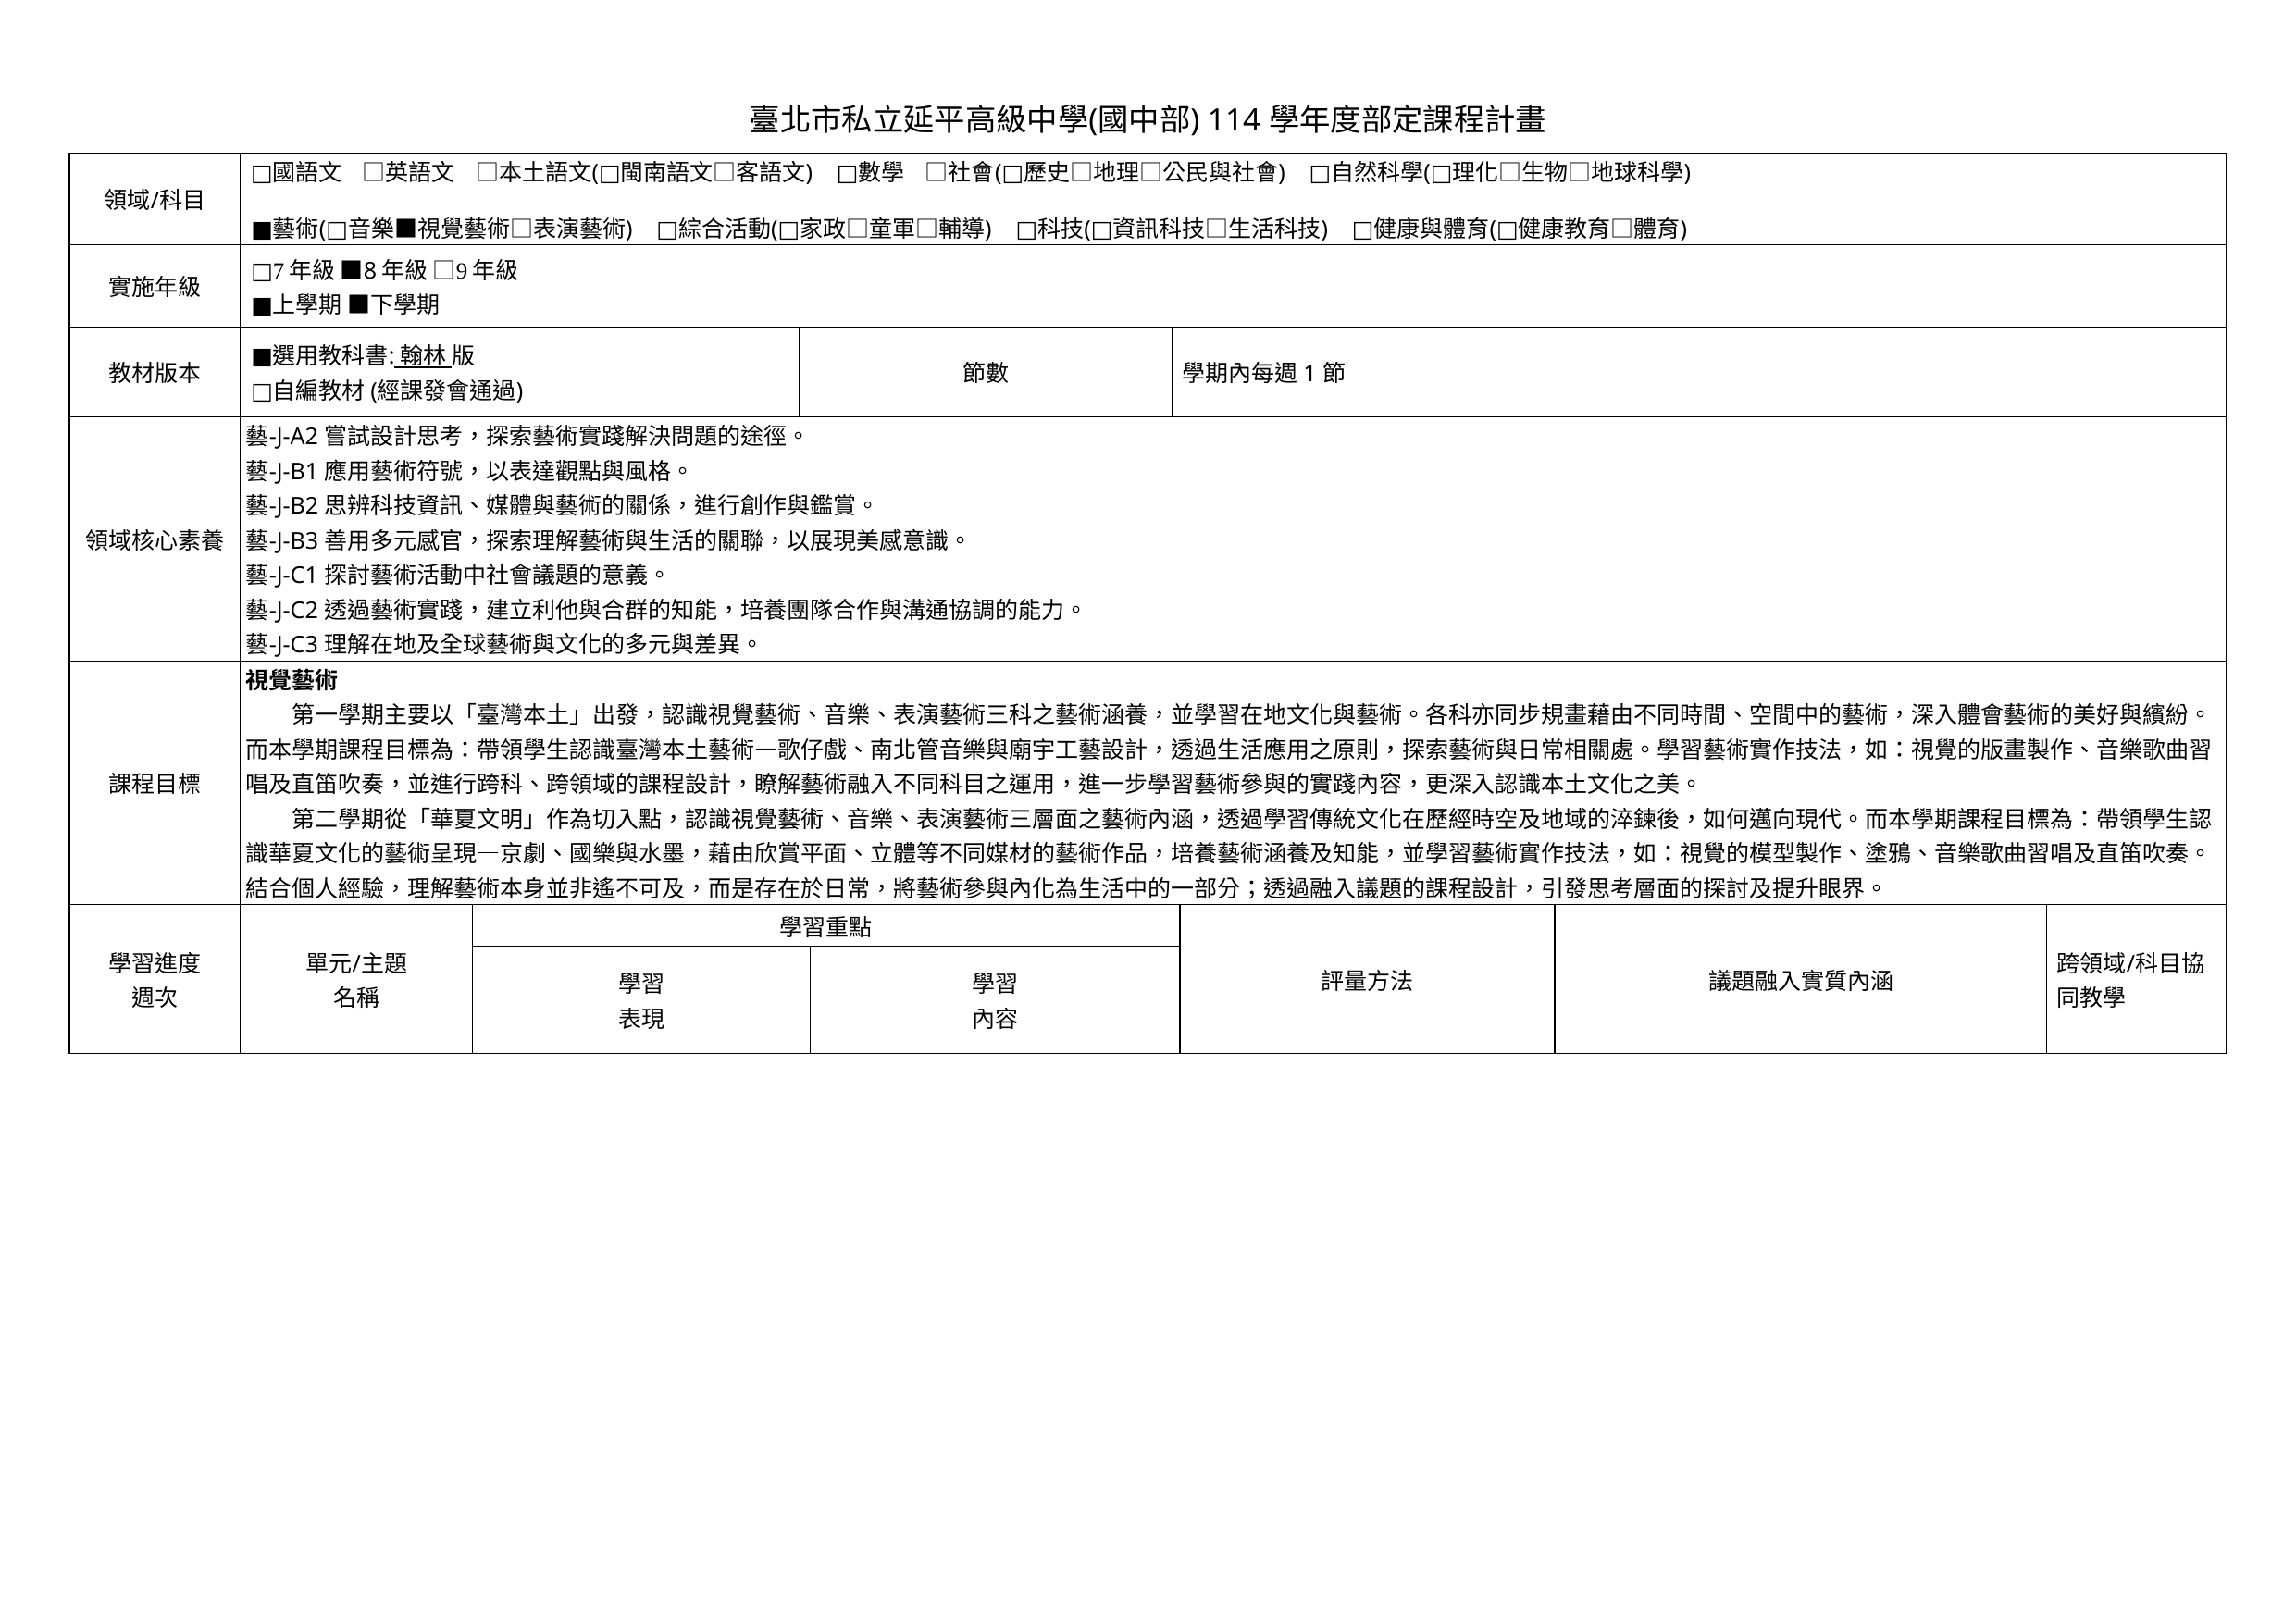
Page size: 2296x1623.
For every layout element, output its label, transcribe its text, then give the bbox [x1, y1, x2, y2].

table_cell 單元/主題 名稱 [241, 905, 472, 1053]
table_cell □7年級 ■8年級 □9年級 ■上學期 ■下學期 [241, 245, 2226, 327]
table_cell 評量方法 [1181, 905, 1554, 1053]
table_header 領域/科目 [70, 154, 240, 244]
table_cell 學習重點 [473, 905, 1179, 946]
table_cell 學習 內容 [811, 947, 1179, 1053]
table_cell 節數 [800, 328, 1172, 416]
table_cell 跨領域/科目協同教學 [2047, 905, 2226, 1053]
table_cell 議題融入實質內涵 [1556, 905, 2046, 1053]
table_header □國語文 □英語文 □本土語文(□閩南語文□客語文) □數學 □社會(□歷史□地理□公民與社會) □自然科學(□理化□生物□地球科學) ■藝術(□音樂■視覺藝術□表演藝術) □綜合活動(□家政□童軍□輔導) □科技(□資訊科技□生活科技) □健康與體育(□健康教育□體育) [241, 154, 2226, 244]
table_cell 領域核心素養 [70, 417, 240, 660]
table_cell 藝-J-A2 嘗試設計思考，探索藝術實踐解決問題的途徑。 藝-J-B1 應用藝術符號，以表達觀點與風格。 藝-J-B2 思辨科技資訊、媒體與藝術的關係，進行創作與鑑賞。 藝-J-B3 善用多元感官，探索理解藝術與生活的關聯，以展現美感意識。 藝-J-C1 探討藝術活動中社會議題的意義。 藝-J-C2 透過藝術實踐，建立利他與合群的知能，培養團隊合作與溝通協調的能力。 藝-J-C3 理解在地及全球藝術與文化的多元與差異。 [241, 417, 2226, 660]
table_cell 學習進度 週次 [70, 905, 240, 1053]
table_cell 學習 表現 [473, 947, 810, 1053]
table_cell ■選用教科書: 翰林 版 □自編教材 (經課發會通過) [241, 328, 799, 416]
table_cell 視覺藝術 第一學期主要以「臺灣本土」出發，認識視覺藝術、音樂、表演藝術三科之藝術涵養，並學習在地文化與藝術。各科亦同步規畫藉由不同時間、空間中的藝術，深入體會藝術的美好與繽紛。而本學期課程目標為：帶領學生認識臺灣本土藝術—歌仔戲、南北管音樂與廟宇工藝設計，透過生活應用之原則，探索藝術與日常相關處。學習藝術實作技法，如：視覺的版畫製作、音樂歌曲習唱及直笛吹奏，並進行跨科、跨領域的課程設計，瞭解藝術融入不同科目之運用，進一步學習藝術參與的實踐內容，更深入認識本土文化之美。 第二學期從「華夏文明」作為切入點，認識視覺藝術、音樂、表演藝術三層面之藝術內涵，透過學習傳統文化在歷經時空及地域的淬鍊後，如何邁向現代。而本學期課程目標為：帶領學生認識華夏文化的藝術呈現—京劇、國樂與水墨，藉由欣賞平面、立體等不同媒材的藝術作品，培養藝術涵養及知能，並學習藝術實作技法，如：視覺的模型製作、塗鴉、音樂歌曲習唱及直笛吹奏。結合個人經驗，理解藝術本身並非遙不可及，而是存在於日常，將藝術參與內化為生活中的一部分；透過融入議題的課程設計，引發思考層面的探討及提升眼界。 [241, 662, 2226, 904]
table_cell 課程目標 [70, 662, 240, 904]
table_cell 實施年級 [70, 245, 240, 327]
table_cell 教材版本 [70, 328, 240, 416]
text 臺北市私立延平高級中學(國中部) 114 學年度部定課程計畫 [69, 82, 2226, 152]
table_cell 學期內每週 1 節 [1173, 328, 2226, 416]
